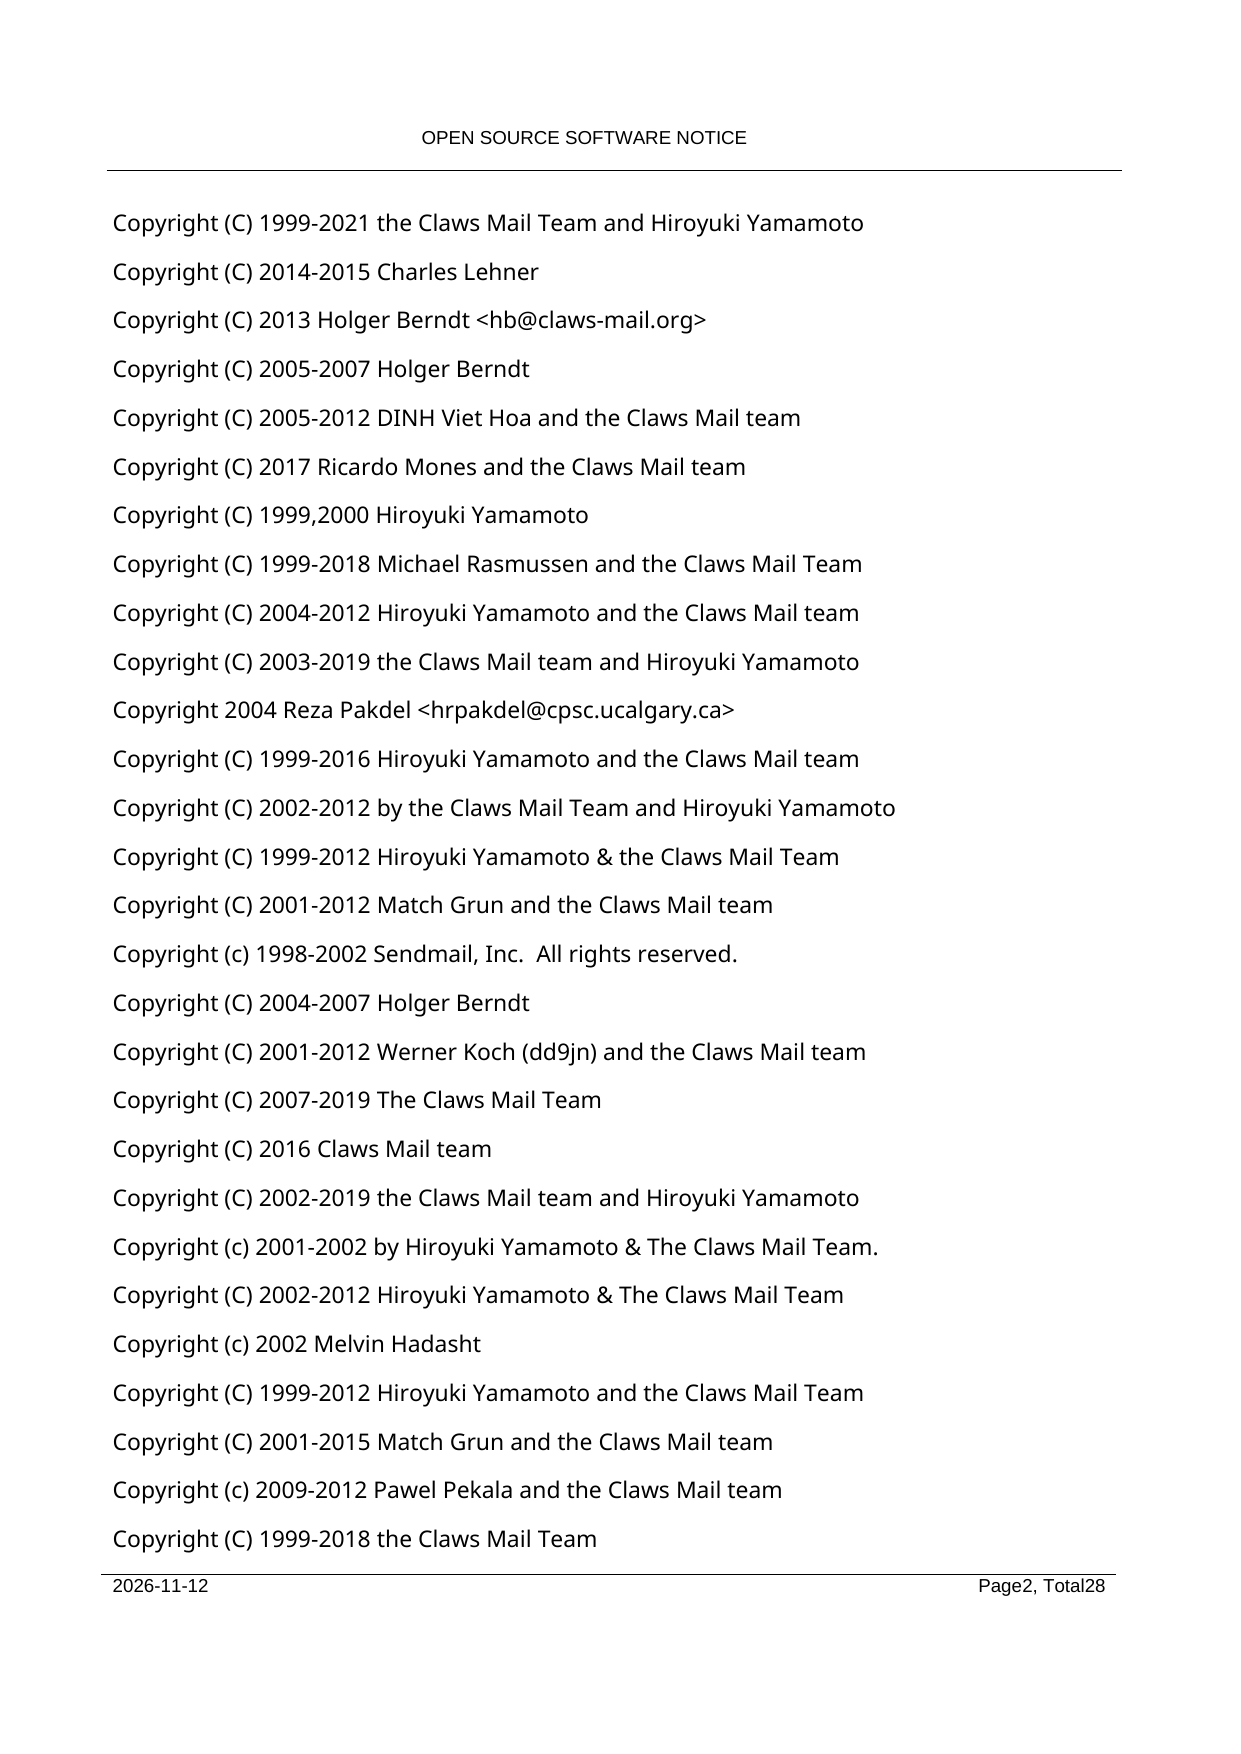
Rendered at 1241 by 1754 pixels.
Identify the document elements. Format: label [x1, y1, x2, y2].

text [112, 206, 1128, 1555]
